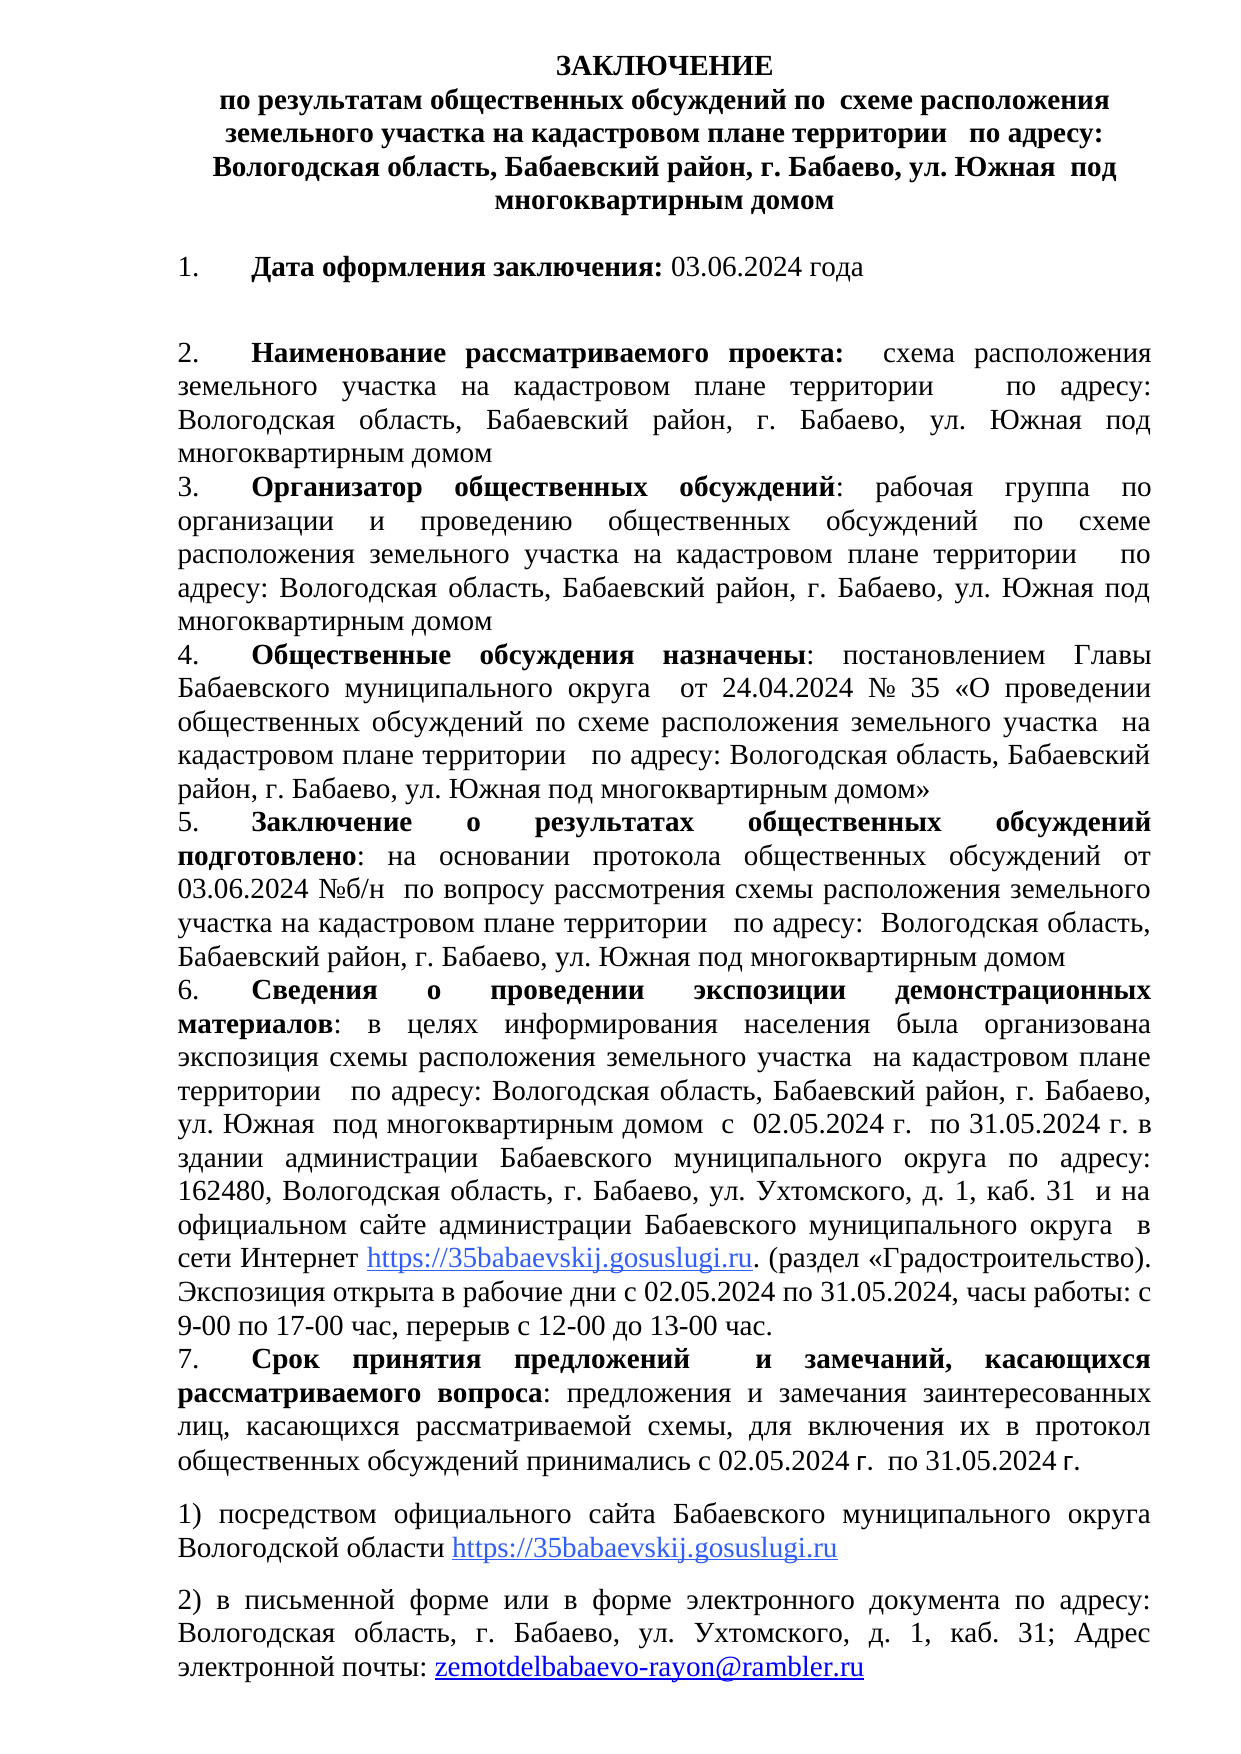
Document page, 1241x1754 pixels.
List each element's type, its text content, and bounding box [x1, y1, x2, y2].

text 1) посредством официального сайта Бабаевского муниципального округа Вологодской области https://35babaevskij.gosuslugi.ru [177, 1496, 1152, 1563]
text по результатам общественных обсуждений по схеме расположения земельного участка на кадастровом плане территории по адресу: Вологодская область, Бабаевский район, г. Бабаево, ул. Южная под многоквартирным домом [177, 82, 1152, 216]
list Срок принятия предложений и замечаний, касающихся рассматриваемого вопроса: предложения и замечания заинтересованных лиц, касающихся рассматриваемой схемы, для включения их в протокол общественных обсуждений принимались с 02.05.2024 г. по 31.05.2024 г. [177, 1341, 1152, 1477]
list Общественные обсуждения назначены: постановлением Главы Бабаевского муниципального округа от 24.04.2024 № 35 «О проведении общественных обсуждений по схеме расположения земельного участка на кадастровом плане территории по адресу: Вологодская область, Бабаевский район, г. Бабаево, ул. Южная под многоквартирным домом» [177, 637, 1152, 804]
list Наименование рассматриваемого проекта: схема расположения земельного участка на кадастровом плане территории по адресу: Вологодская область, Бабаевский район, г. Бабаево, ул. Южная под многоквартирным домом [177, 335, 1152, 469]
list Заключение о результатах общественных обсуждений подготовлено: на основании протокола общественных обсуждений от 03.06.2024 №б/н по вопросу рассмотрения схемы расположения земельного участка на кадастровом плане территории по адресу: Вологодская область, Бабаевский район, г. Бабаево, ул. Южная под многоквартирным домом [177, 804, 1152, 972]
list Организатор общественных обсуждений: рабочая группа по организации и проведению общественных обсуждений по схеме расположения земельного участка на кадастровом плане территории по адресу: Вологодская область, Бабаевский район, г. Бабаево, ул. Южная под многоквартирным домом [177, 469, 1152, 637]
text ЗАКЛЮЧЕНИЕ [177, 48, 1152, 82]
text 2) в письменной форме или в форме электронного документа по адресу: Вологодская область, г. Бабаево, ул. Ухтомского, д. 1, каб. 31; Адрес электронной почты: zemotdelbabaevo-rayon@rambler.ru [177, 1582, 1152, 1683]
list Дата оформления заключения: 03.06.2024 года [177, 249, 1152, 283]
list Сведения о проведении экспозиции демонстрационных материалов: в целях информирования населения была организована экспозиция схемы расположения земельного участка на кадастровом плане территории по адресу: Вологодская область, Бабаевский район, г. Бабаево, ул. Южная под многоквартирным домом с 02.05.2024 г. по 31.05.2024 г. в здании администрации Бабаевского муниципального округа по адресу: 162480, Вологодская область, г. Бабаево, ул. Ухтомского, д. 1, каб. 31 и на официальном сайте администрации Бабаевского муниципального округа в сети Интернет https://35babaevskij.gosuslugi.ru. (раздел «Градостроительство). Экспозиция открыта в рабочие дни с 02.05.2024 по 31.05.2024, часы работы: с 9-00 по 17-00 час, перерыв с 12-00 до 13-00 час. [177, 972, 1152, 1341]
